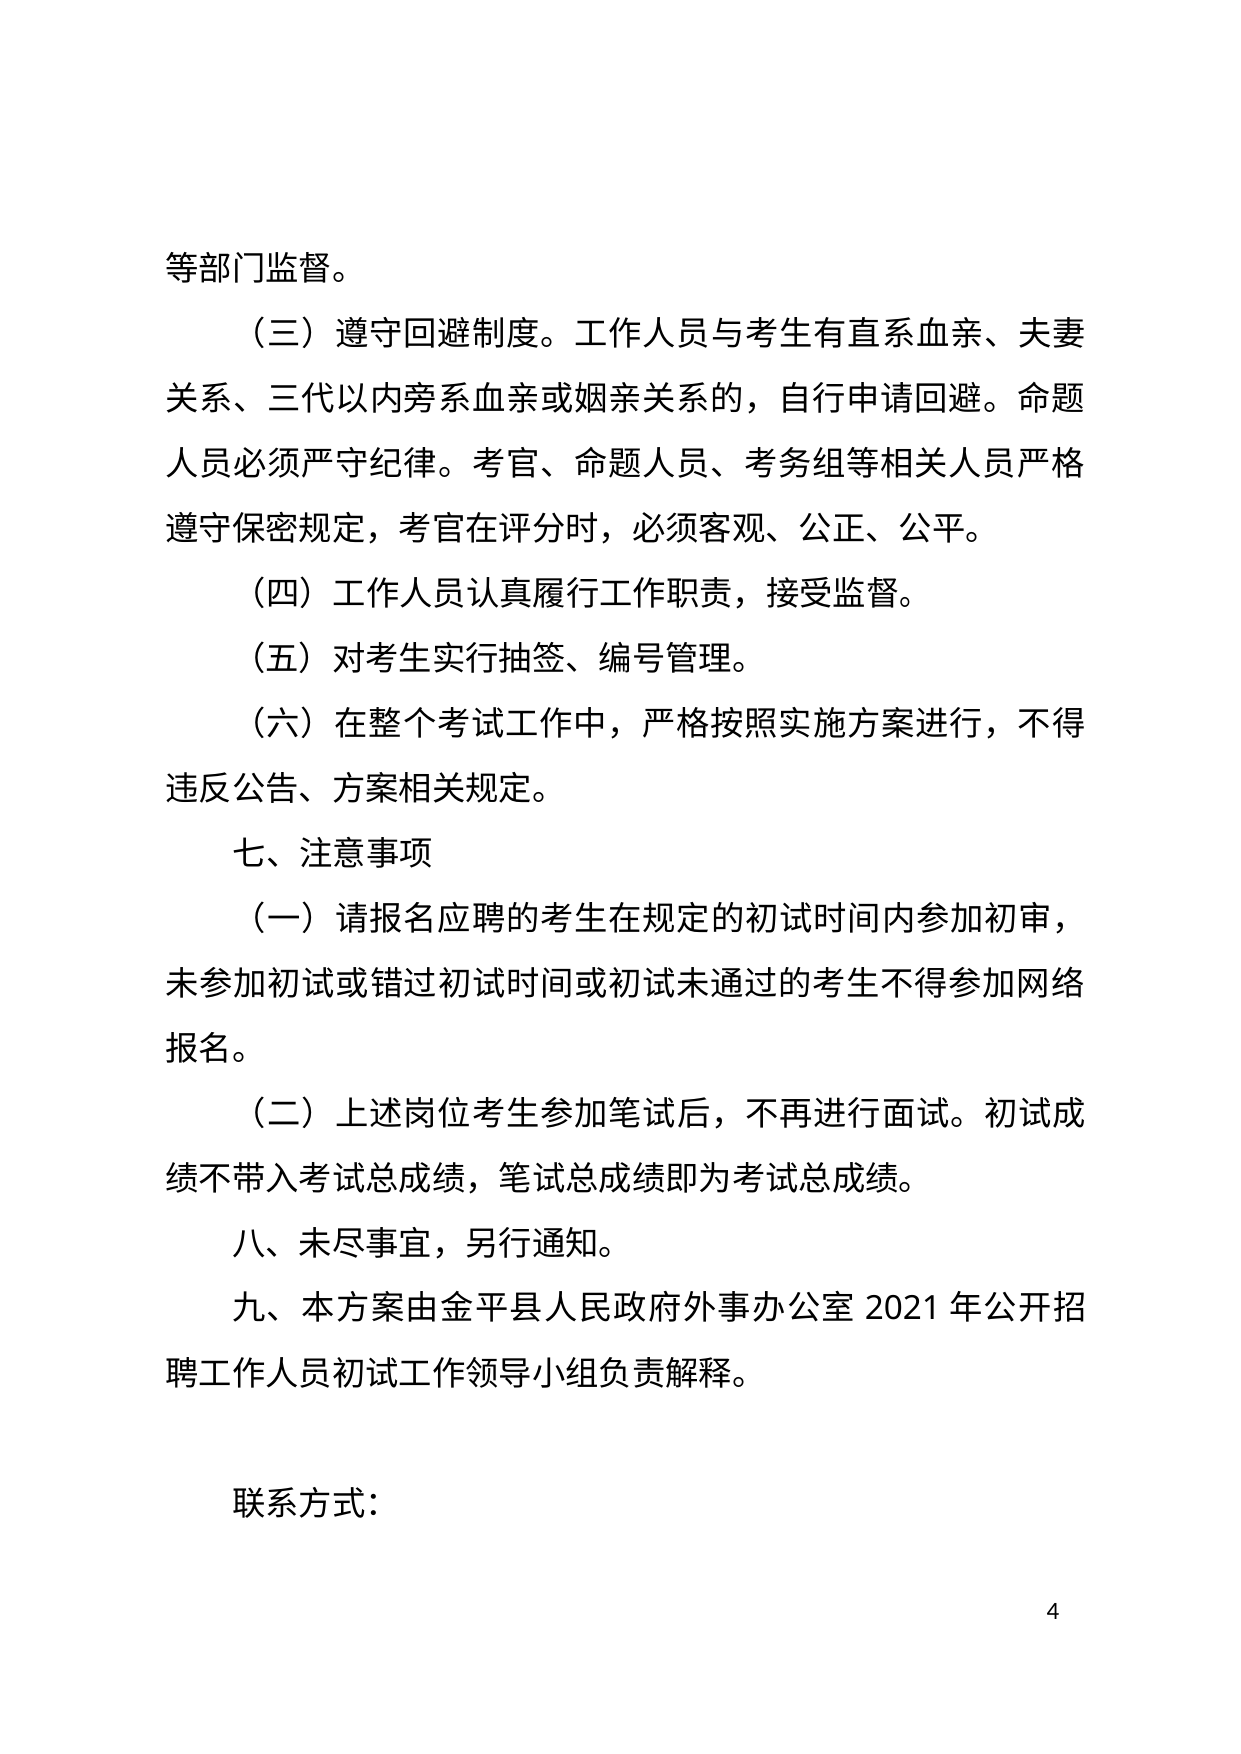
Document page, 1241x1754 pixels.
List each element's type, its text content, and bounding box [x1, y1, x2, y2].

text （一）请报名应聘的考生在规定的初试时间内参加初审，未参加初试或错过初试时间或初试未通过的考生不得参加网络报名。 [165, 883, 1087, 1078]
text （五）对考生实行抽签、编号管理。 [165, 623, 1087, 688]
text 八、未尽事宜，另行通知。 [165, 1208, 1087, 1273]
text （六）在整个考试工作中，严格按照实施方案进行，不得违反公告、方案相关规定。 [165, 688, 1087, 818]
text （四）工作人员认真履行工作职责，接受监督。 [165, 558, 1087, 623]
text 七、注意事项 [165, 818, 1087, 883]
text 九、本方案由金平县人民政府外事办公室2021年公开招聘工作人员初试工作领导小组负责解释。 [165, 1273, 1087, 1403]
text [165, 233, 1087, 298]
text （二）上述岗位考生参加笔试后，不再进行面试。初试成绩不带入考试总成绩，笔试总成绩即为考试总成绩。 [165, 1078, 1087, 1208]
text （三）遵守回避制度。工作人员与考生有直系血亲、夫妻关系、三代以内旁系血亲或姻亲关系的，自行申请回避。命题人员必须严守纪律。考官、命题人员、考务组等相关人员严格遵守保密规定，考官在评分时，必须客观、公正、公平。 [165, 298, 1087, 558]
text 联系方式： [165, 1468, 1087, 1533]
